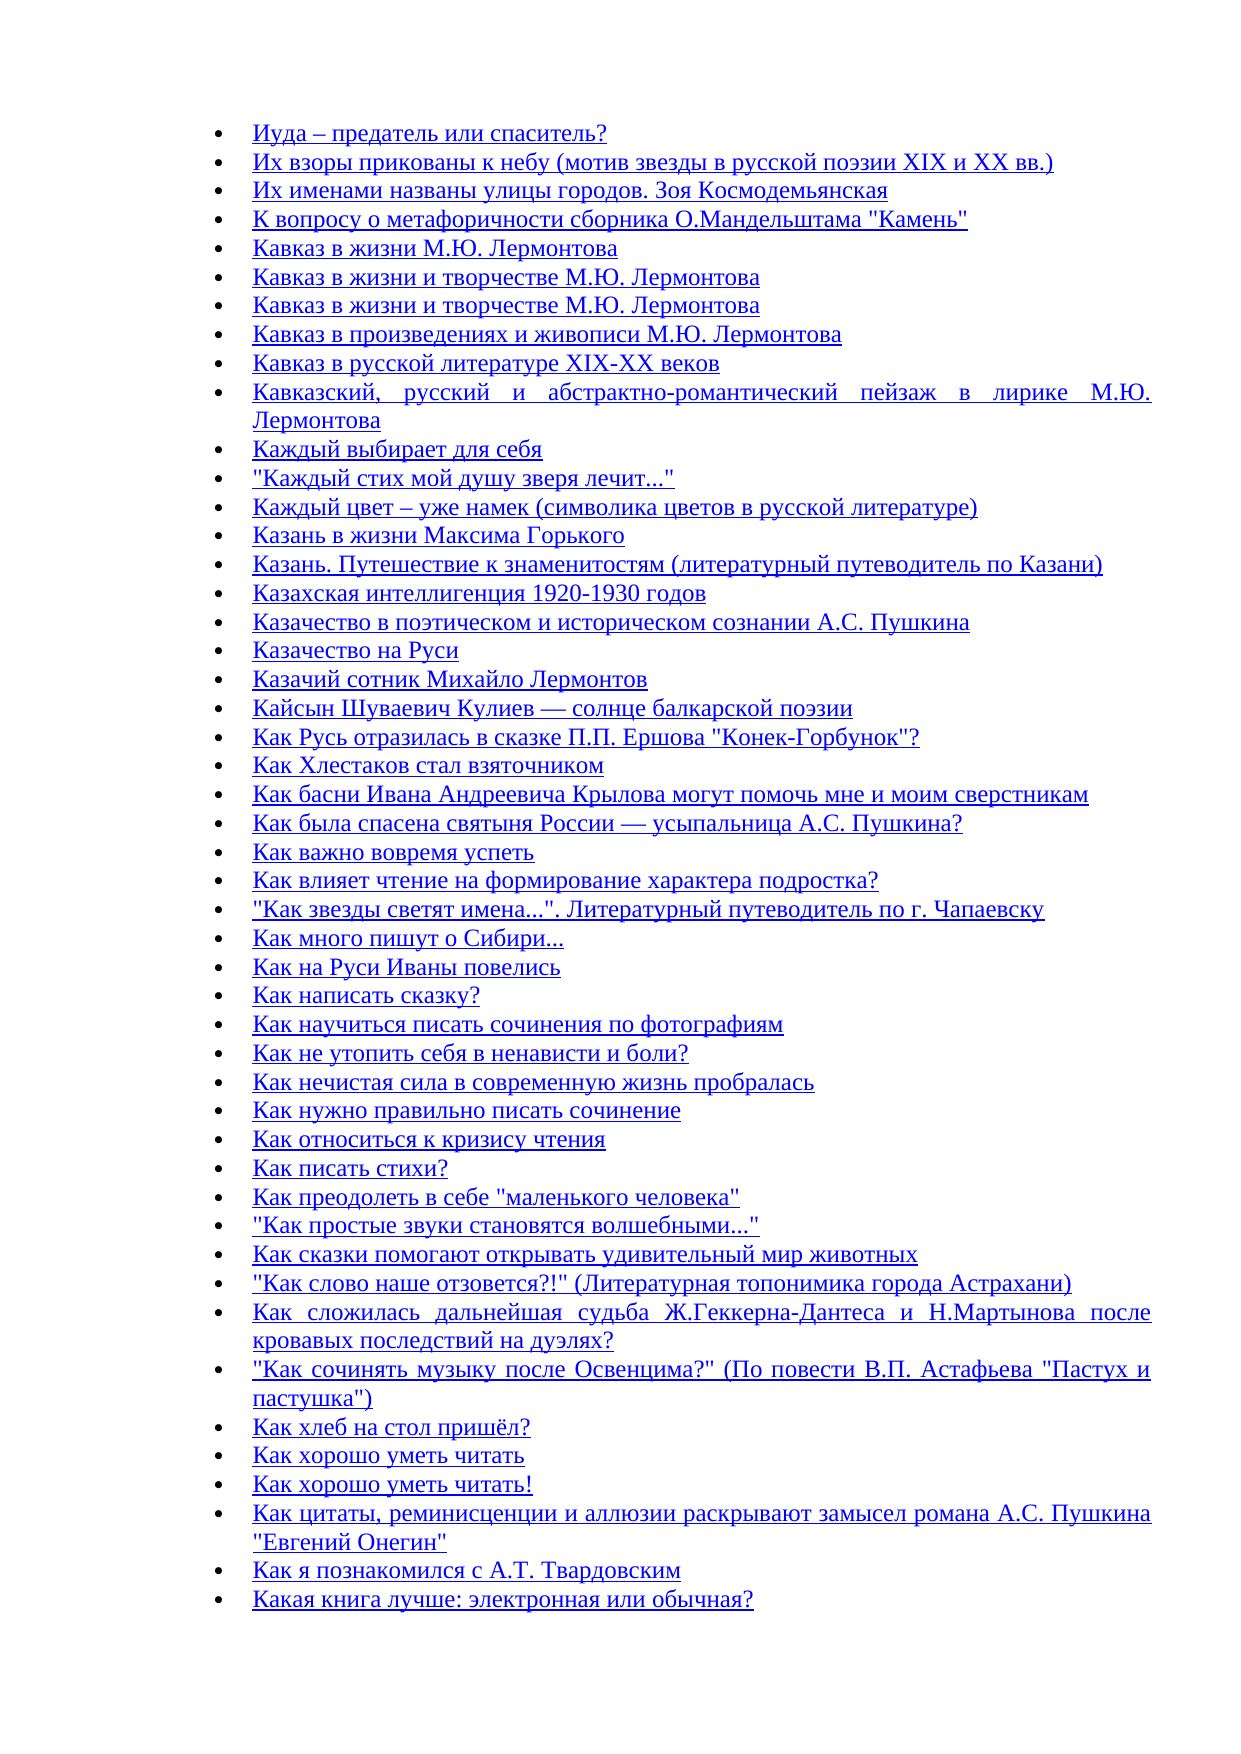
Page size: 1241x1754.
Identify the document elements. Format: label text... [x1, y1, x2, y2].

list "Каждый стих мой душу зверя лечит..." [215, 463, 1152, 492]
list Как хорошо уметь читать [215, 1441, 1152, 1469]
list Как цитаты, реминисценции и аллюзии раскрывают замысел романа А.С. Пушкина "Евгений Онегин" [215, 1498, 1152, 1556]
list Как преодолеть в себе "маленького человека" [215, 1182, 1152, 1211]
list "Как простые звуки становятся волшебными..." [215, 1211, 1152, 1239]
list "Как слово наше отзовется?!" (Литературная топонимика города Астрахани) [215, 1268, 1152, 1297]
list Кавказ в жизни М.Ю. Лермонтова [215, 233, 1152, 262]
list К вопросу о метафоричности сборника О.Мандельштама "Камень" [215, 204, 1152, 233]
list Казань в жизни Максима Горького [215, 521, 1152, 549]
list Казахская интеллигенция 1920-1930 годов [215, 578, 1152, 607]
list Казачий сотник Михайло Лермонтов [215, 664, 1152, 693]
list Как важно вовремя успеть [215, 837, 1152, 866]
list Иуда – предатель или спаситель? [215, 118, 1152, 147]
list Как нечистая сила в современную жизнь пробралась [215, 1067, 1152, 1096]
list Как на Руси Иваны повелись [215, 952, 1152, 981]
list "Как сочинять музыку после Освенцима?" (По повести В.П. Астафьева "Пастух и пастушка") [215, 1354, 1152, 1412]
list Как научиться писать сочинения по фотографиям [215, 1009, 1152, 1038]
list Как хлеб на стол пришёл? [215, 1412, 1152, 1441]
list "Как звезды светят имена...". Литературный путеводитель по г. Чапаевску [215, 894, 1152, 923]
list Как басни Ивана Андреевича Крылова могут помочь мне и моим сверстникам [215, 779, 1152, 808]
list Казачество на Руси [215, 636, 1152, 664]
list Как сказки помогают открывать удивительный мир животных [215, 1239, 1152, 1268]
list Каждый выбирает для себя [215, 434, 1152, 463]
list Как не утопить себя в ненависти и боли? [215, 1038, 1152, 1067]
list Казачество в поэтическом и историческом сознании А.С. Пушкина [215, 607, 1152, 636]
list Как сложилась дальнейшая судьба Ж.Геккерна-Дантеса и Н.Мартынова после кровавых последствий на дуэлях? [215, 1297, 1152, 1354]
list Как написать сказку? [215, 981, 1152, 1009]
list Как была спасена святыня России — усыпальница А.С. Пушкина? [215, 808, 1152, 837]
list Казань. Путешествие к знаменитостям (литературный путеводитель по Казани) [215, 549, 1152, 578]
list Как Русь отразилась в сказке П.П. Ершова "Конек-Горбунок"? [215, 722, 1152, 751]
list Каждый цвет – уже намек (символика цветов в русской литературе) [215, 492, 1152, 521]
list Кавказ в произведениях и живописи М.Ю. Лермонтова [215, 319, 1152, 348]
list Кавказ в русской литературе XIX-XX веков [215, 348, 1152, 377]
list Их именами названы улицы городов. Зоя Космодемьянская [215, 176, 1152, 204]
list Их взоры прикованы к небу (мотив звезды в русской поэзии XIX и XX вв.) [215, 147, 1152, 176]
list Как относиться к кризису чтения [215, 1124, 1152, 1153]
list Кавказский, русский и абстрактно-романтический пейзаж в лирике М.Ю. Лермонтова [215, 377, 1152, 434]
list Как хорошо уметь читать! [215, 1469, 1152, 1498]
list Какая книга лучше: электронная или обычная? [215, 1584, 1152, 1613]
list Как нужно правильно писать сочинение [215, 1096, 1152, 1124]
list Как Хлестаков стал взяточником [215, 751, 1152, 779]
list Как влияет чтение на формирование характера подростка? [215, 866, 1152, 894]
list Кавказ в жизни и творчестве М.Ю. Лермонтова [215, 262, 1152, 291]
list Как много пишут о Сибири... [215, 923, 1152, 952]
list Как я познакомился с А.Т. Твардовским [215, 1556, 1152, 1584]
list Как писать стихи? [215, 1153, 1152, 1182]
list Кавказ в жизни и творчестве М.Ю. Лермонтова [215, 291, 1152, 319]
list Кайсын Шуваевич Кулиев — солнце балкарской поэзии [215, 693, 1152, 722]
